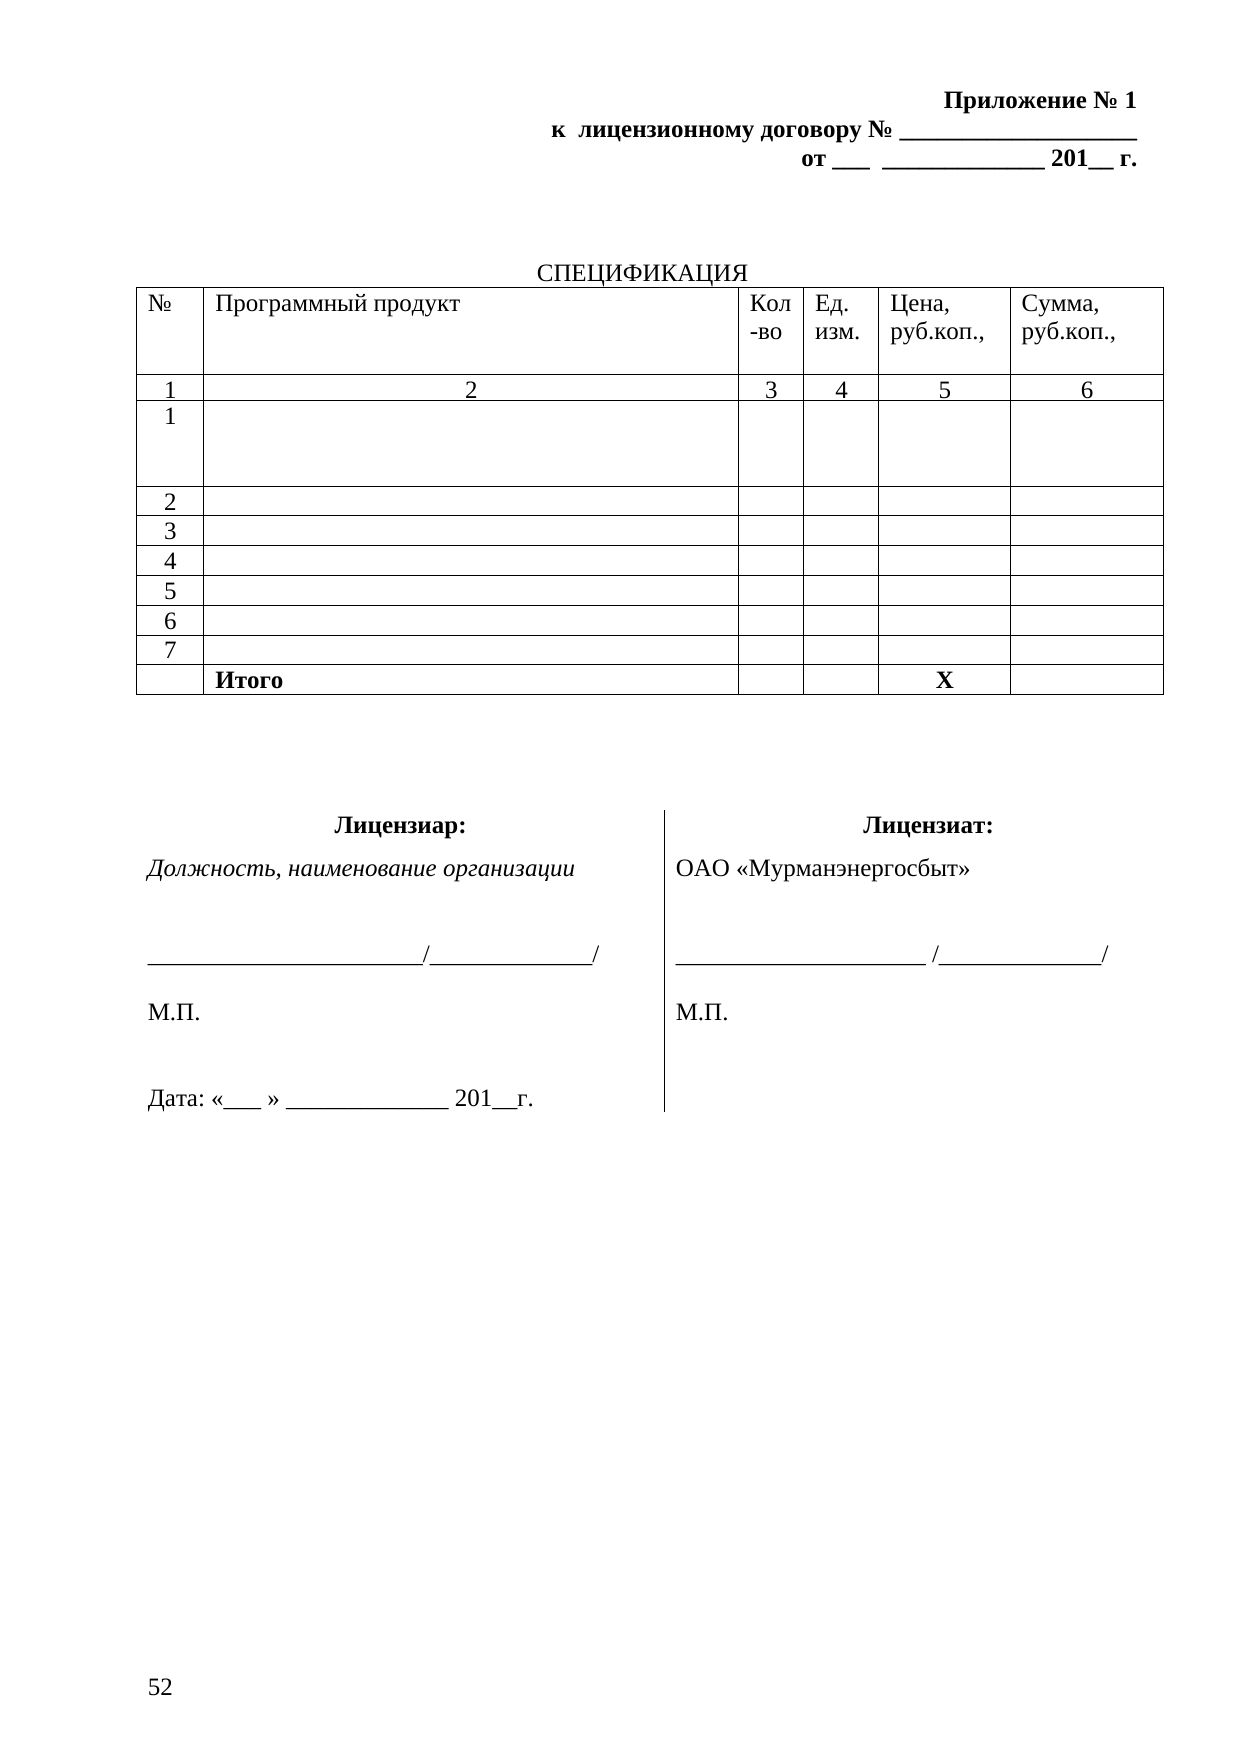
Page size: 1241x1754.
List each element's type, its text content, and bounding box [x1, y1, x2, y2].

table_header Кол-во [739, 288, 803, 374]
table_cell ____________________ /_____________/ М.П. [665, 882, 1192, 1112]
table_cell [739, 606, 803, 634]
table_cell [1011, 516, 1163, 545]
table_cell [879, 546, 1010, 575]
text Приложение № 1 [148, 85, 1137, 114]
text от ___ _____________ 201__ г. [148, 143, 1137, 172]
table_header Цена, руб.коп., [879, 288, 1010, 374]
table_cell [1011, 546, 1163, 575]
table_cell [1011, 606, 1163, 634]
table_cell [1011, 576, 1163, 605]
table_cell [804, 665, 878, 694]
text СПЕЦИФИКАЦИЯ [148, 258, 1137, 287]
text к лицензионному договору № ___________________ [148, 114, 1137, 143]
table_cell [879, 516, 1010, 545]
table_header Программный продукт [204, 288, 738, 374]
table_cell 2 [137, 487, 203, 515]
table_cell 4 [137, 546, 203, 575]
table_cell 6 [137, 606, 203, 634]
table_cell [739, 576, 803, 605]
table_cell 2 [204, 375, 738, 400]
table_cell [739, 516, 803, 545]
table_cell 3 [739, 375, 803, 400]
table_cell [804, 576, 878, 605]
table_header Лицензиар: [136, 810, 664, 853]
table_cell [739, 665, 803, 694]
table_cell [804, 636, 878, 664]
table_cell [204, 401, 738, 486]
table_cell [739, 636, 803, 664]
table_cell [879, 401, 1010, 486]
table_cell [204, 487, 738, 515]
table_cell [137, 665, 203, 694]
table_cell Должность, наименование организации [136, 853, 664, 882]
table_header № [137, 288, 203, 374]
table_cell 3 [137, 516, 203, 545]
table_cell 6 [1011, 375, 1163, 400]
table_header Ед. изм. [804, 288, 878, 374]
table_cell [204, 576, 738, 605]
table_cell [879, 576, 1010, 605]
table_cell 5 [137, 576, 203, 605]
table_cell Х [879, 665, 1010, 694]
table_cell [879, 606, 1010, 634]
table_cell [204, 606, 738, 634]
table_cell 4 [804, 375, 878, 400]
table_cell [739, 487, 803, 515]
table_cell [804, 487, 878, 515]
table_cell [1011, 401, 1163, 486]
table_cell ______________________/_____________/ М.П. Дата: «___ » _____________ 201__г. [136, 882, 664, 1112]
table_cell [204, 546, 738, 575]
table_cell [804, 546, 878, 575]
table_cell [879, 487, 1010, 515]
table_cell 1 [137, 375, 203, 400]
table_cell [804, 401, 878, 486]
table_cell [804, 606, 878, 634]
table_cell [1011, 487, 1163, 515]
table_cell Итого [204, 665, 738, 694]
table_header Сумма, руб.коп., [1011, 288, 1163, 374]
table_cell [879, 636, 1010, 664]
table_cell [1011, 636, 1163, 664]
table_cell [804, 516, 878, 545]
table_cell 1 [137, 401, 203, 486]
table_cell [739, 401, 803, 486]
table_cell ОАО «Мурманэнергосбыт» [665, 853, 1192, 882]
table_cell [204, 516, 738, 545]
table_cell 5 [879, 375, 1010, 400]
table_cell 7 [137, 636, 203, 664]
table_header Лицензиат: [665, 810, 1192, 853]
table_cell [204, 636, 738, 664]
table_cell [739, 546, 803, 575]
table_cell [1011, 665, 1163, 694]
